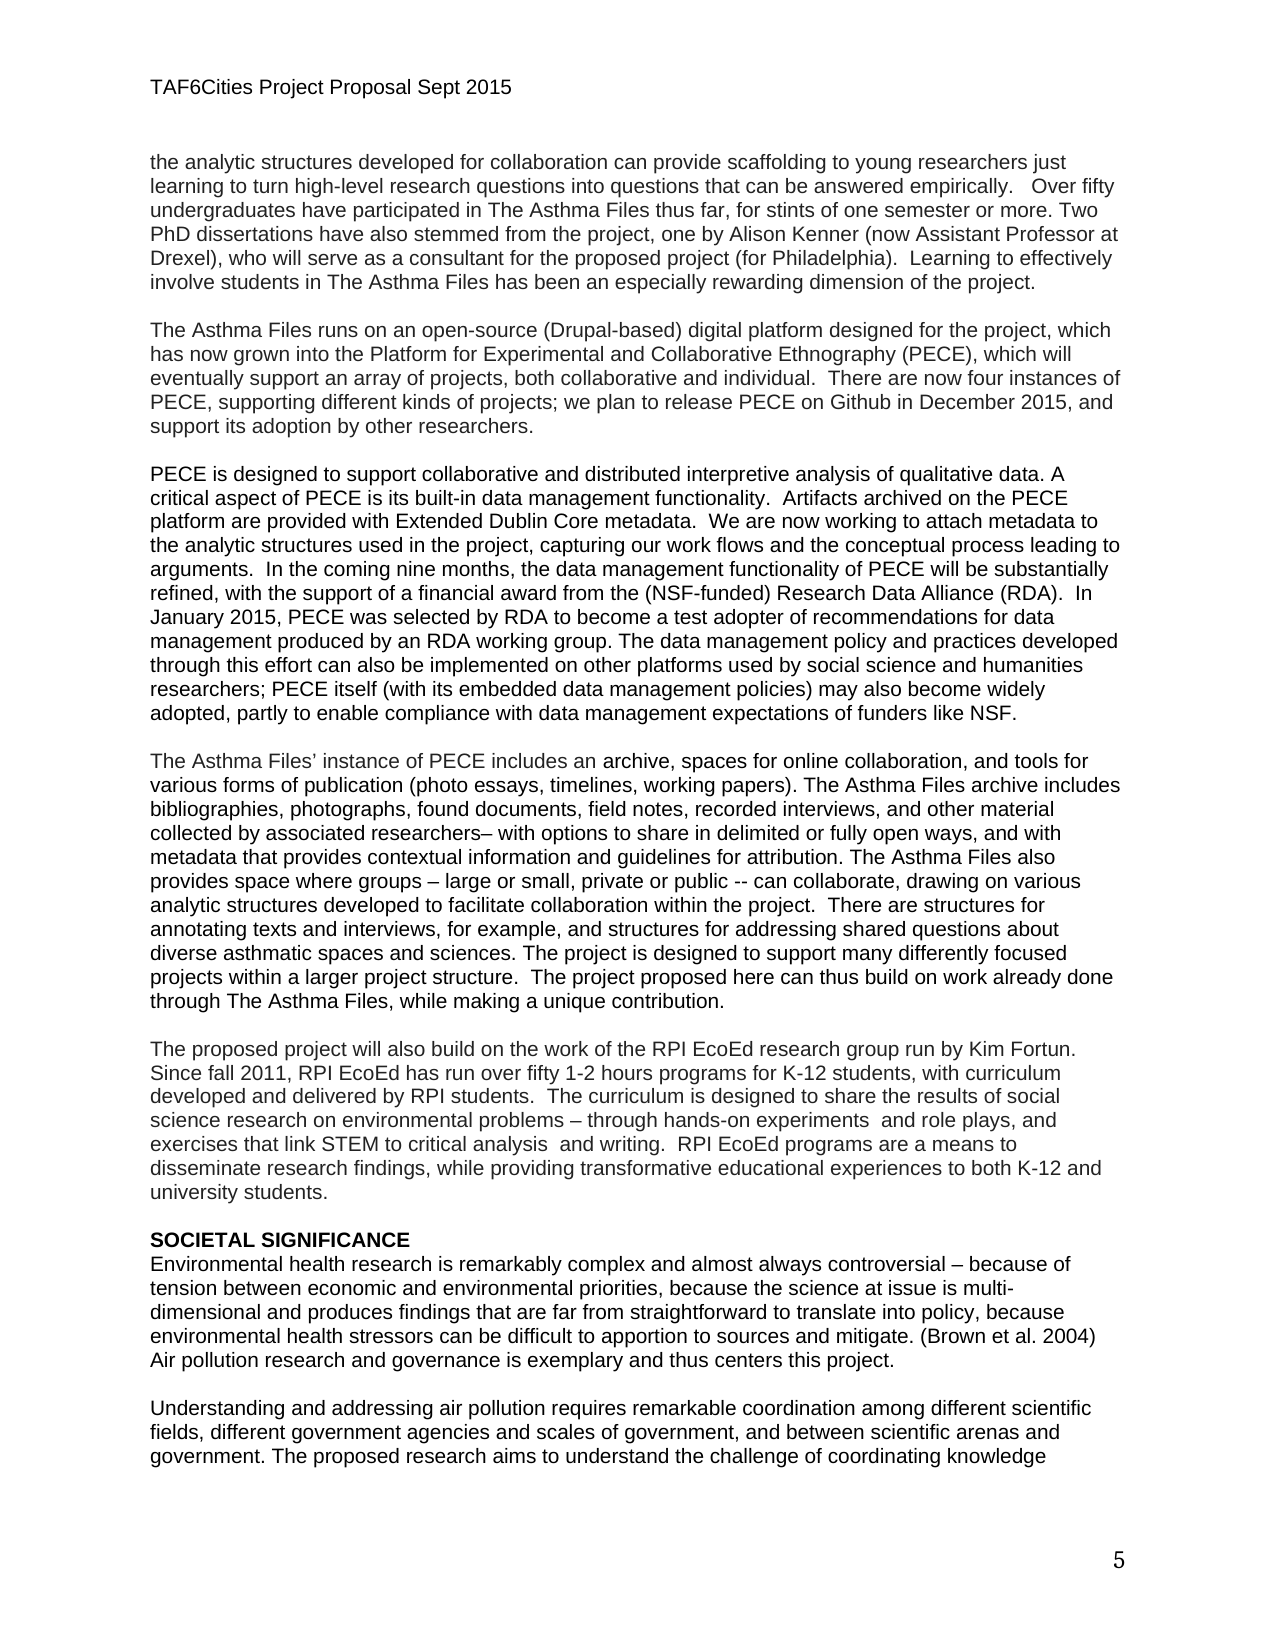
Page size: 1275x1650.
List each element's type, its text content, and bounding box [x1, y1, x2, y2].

text The Asthma Files’ instance of PECE includes an archive, spaces for online collaboration, and tools for various forms of publication (photo essays, timelines, working papers). The Asthma Files archive includes bibliographies, photographs, found documents, field notes, recorded interviews, and other material collected by associated researchers– with options to share in delimited or fully open ways, and with metadata that provides contextual information and guidelines for attribution. The Asthma Files also provides space where groups – large or small, private or public -- can collaborate, drawing on various analytic structures developed to facilitate collaboration within the project. There are structures for annotating texts and interviews, for example, and structures for addressing shared questions about diverse asthmatic spaces and sciences. The project is designed to support many differently focused projects within a larger project structure. The project proposed here can thus build on work already done through The Asthma Files, while making a unique contribution. [150, 749, 1125, 1012]
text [150, 1396, 1125, 1468]
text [150, 150, 1125, 294]
text PECE is designed to support collaborative and distributed interpretive analysis of qualitative data. A critical aspect of PECE is its built-in data management functionality. Artifacts archived on the PECE platform are provided with Extended Dublin Core metadata. We are now working to attach metadata to the analytic structures used in the project, capturing our work flows and the conceptual process leading to arguments. In the coming nine months, the data management functionality of PECE will be substantially refined, with the support of a financial award from the (NSF-funded) Research Data Alliance (RDA). In January 2015, PECE was selected by RDA to become a test adopter of recommendations for data management produced by an RDA working group. The data management policy and practices developed through this effort can also be implemented on other platforms used by social science and humanities researchers; PECE itself (with its embedded data management policies) may also become widely adopted, partly to enable compliance with data management expectations of funders like NSF. [150, 461, 1125, 725]
text SOCIETAL SIGNIFICANCE [150, 1228, 1125, 1252]
text The Asthma Files runs on an open-source (Drupal-based) digital platform designed for the project, which has now grown into the Platform for Experimental and Collaborative Ethnography (PECE), which will eventually support an array of projects, both collaborative and individual. There are now four instances of PECE, supporting different kinds of projects; we plan to release PECE on Github in December 2015, and support its adoption by other researchers. [150, 318, 1125, 437]
text Environmental health research is remarkably complex and almost always controversial – because of tension between economic and environmental priorities, because the science at issue is multi-dimensional and produces findings that are far from straightforward to translate into policy, because environmental health stressors can be difficult to apportion to sources and mitigate. (Brown et al. 2004) Air pollution research and governance is exemplary and thus centers this project. [150, 1252, 1125, 1372]
text The proposed project will also build on the work of the RPI EcoEd research group run by Kim Fortun. Since fall 2011, RPI EcoEd has run over fifty 1-2 hours programs for K-12 students, with curriculum developed and delivered by RPI students. The curriculum is designed to share the results of social science research on environmental problems – through hands-on experiments and role plays, and exercises that link STEM to critical analysis and writing. RPI EcoEd programs are a means to disseminate research findings, while providing transformative educational experiences to both K-12 and university students. [150, 1036, 1125, 1204]
